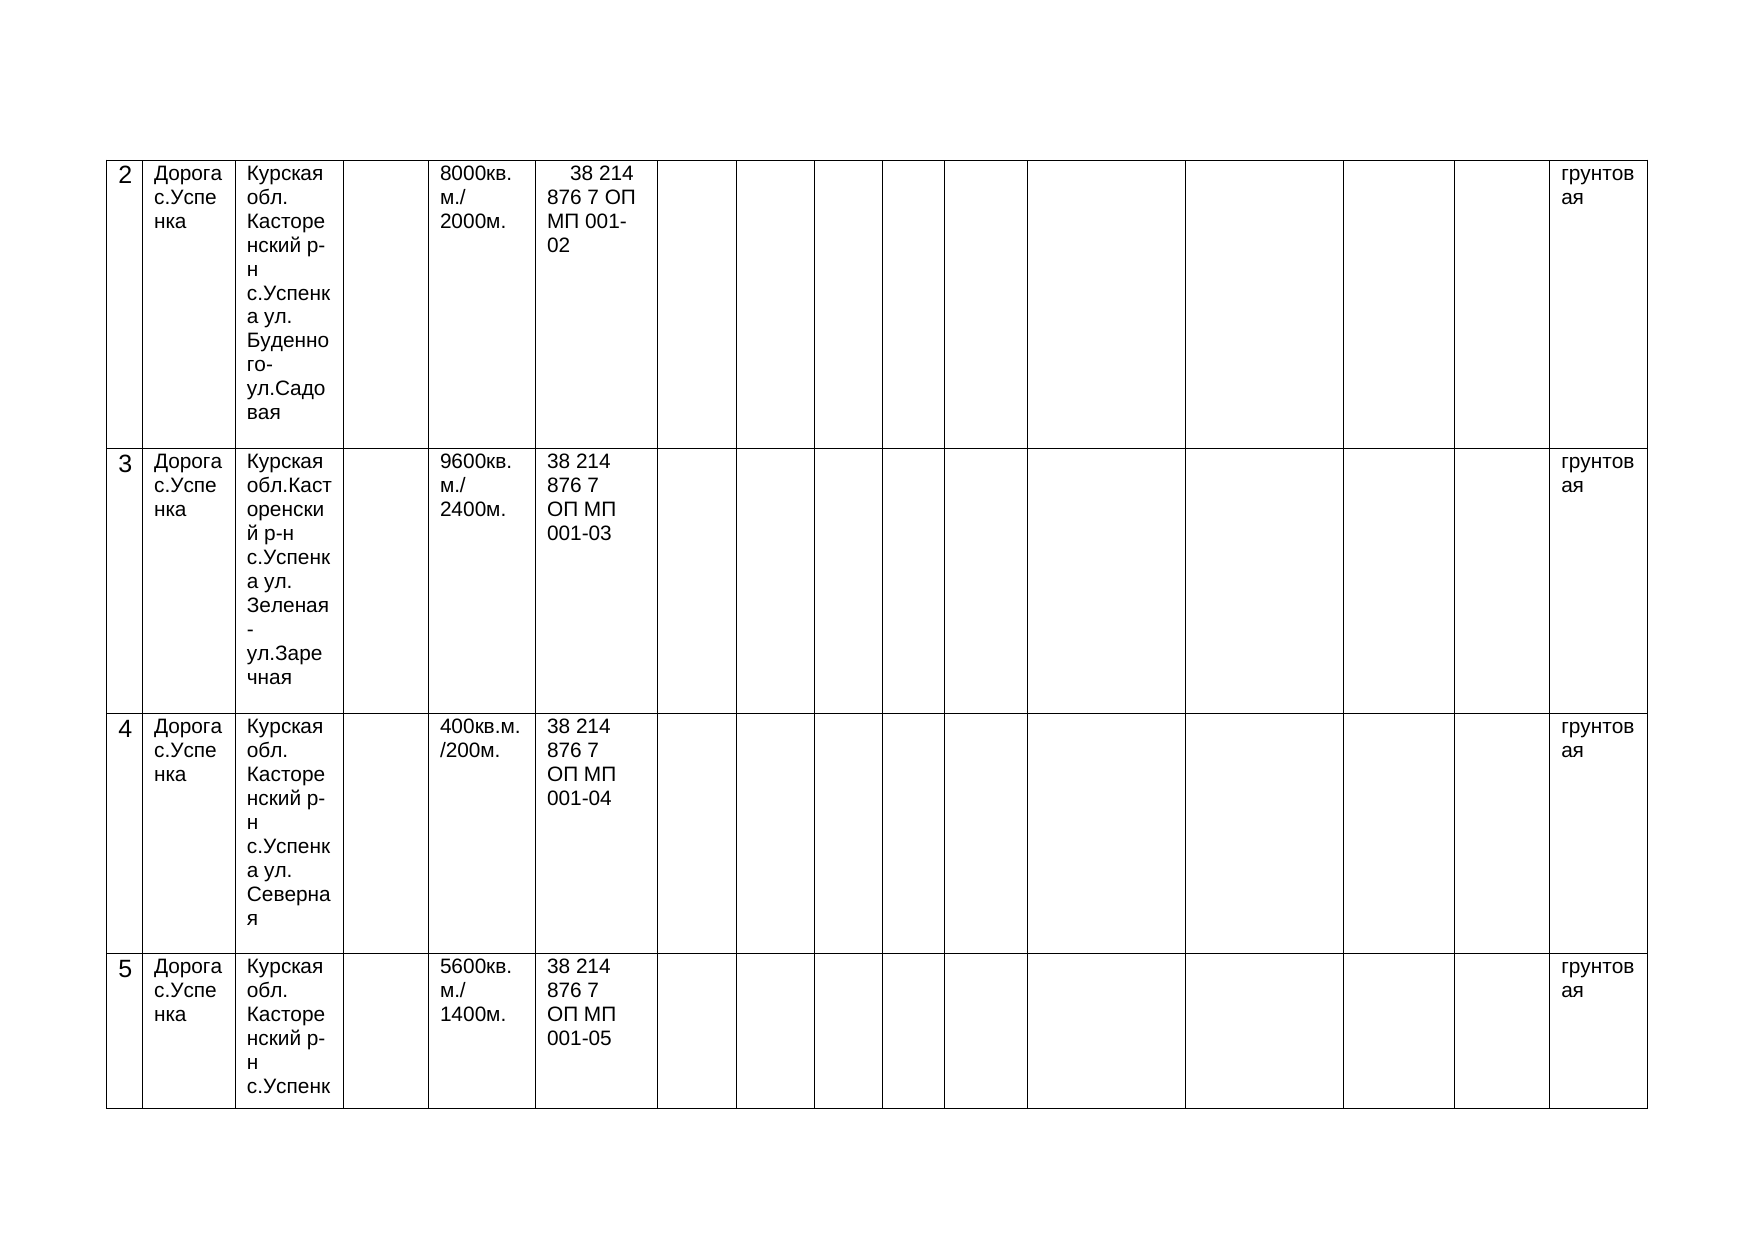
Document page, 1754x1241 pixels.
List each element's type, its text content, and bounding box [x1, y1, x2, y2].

table_cell [945, 449, 1027, 713]
table_cell [1455, 954, 1549, 1108]
table_cell [344, 714, 428, 953]
table_cell 400кв.м./200м. [429, 714, 535, 953]
table_cell Курская обл. Касторенский р-н с.Успенка ул. Северная [236, 714, 343, 953]
table_cell 5 [107, 954, 142, 1108]
table_cell [815, 161, 882, 448]
table_cell [815, 954, 882, 1108]
table_cell [945, 954, 1027, 1108]
table_cell [1344, 449, 1454, 713]
table_cell [883, 449, 944, 713]
table_cell 2 [107, 161, 142, 448]
table_cell [883, 714, 944, 953]
table_cell Курская обл. Касторенский р-н с.Успенка ул. Буденного-ул.Садовая [236, 161, 343, 448]
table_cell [536, 954, 657, 1108]
table_cell [344, 161, 428, 448]
table_cell [1455, 714, 1549, 953]
table_cell [737, 161, 814, 448]
table_cell [658, 954, 736, 1108]
table_cell [1186, 714, 1343, 953]
table_cell [883, 954, 944, 1108]
table_cell [1344, 161, 1454, 448]
table_cell [1028, 954, 1185, 1108]
table_cell [945, 161, 1027, 448]
table_cell Дорога с.Успенка [143, 954, 235, 1108]
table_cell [236, 954, 343, 1108]
table_cell [1028, 161, 1185, 448]
table_cell 3 [107, 449, 142, 713]
table_cell [344, 954, 428, 1108]
table_cell [658, 714, 736, 953]
table_cell [1028, 714, 1185, 953]
table_cell [883, 161, 944, 448]
table_cell [1455, 449, 1549, 713]
table_cell [658, 449, 736, 713]
table_cell Дорога с.Успенка [143, 161, 235, 448]
table_cell [737, 954, 814, 1108]
table_cell [1455, 161, 1549, 448]
table_cell [1344, 954, 1454, 1108]
table_cell Дорога с.Успенка [143, 449, 235, 713]
table_cell грунтовая [1550, 714, 1647, 953]
table_cell 38 214 876 7 ОП МП 001-03 [536, 449, 657, 713]
table_cell грунтовая [1550, 954, 1647, 1108]
table_cell [737, 714, 814, 953]
table_cell [945, 714, 1027, 953]
table_cell [658, 161, 736, 448]
table_cell [1186, 161, 1343, 448]
table_cell грунтовая [1550, 449, 1647, 713]
table_cell Дорога с.Успенка [143, 714, 235, 953]
table_cell [815, 714, 882, 953]
table_cell 9600кв.м./ 2400м. [429, 449, 535, 713]
table_cell [1344, 714, 1454, 953]
table_cell [344, 449, 428, 713]
table_cell 38 214 876 7 ОП МП 001-04 [536, 714, 657, 953]
table_cell Курская обл.Касторенский р-н с.Успенка ул. Зеленая- ул.Заречная [236, 449, 343, 713]
table_cell 5600кв.м./1400м. [429, 954, 535, 1108]
table_cell [1186, 449, 1343, 713]
table_cell грунтовая [1550, 161, 1647, 448]
table_cell 38 214 876 7 ОП МП 001-02 [536, 161, 657, 448]
table_cell 8000кв.м./2000м. [429, 161, 535, 448]
table_cell 4 [107, 714, 142, 953]
table_cell [737, 449, 814, 713]
table_cell [1028, 449, 1185, 713]
table_cell [815, 449, 882, 713]
table_cell [1186, 954, 1343, 1108]
